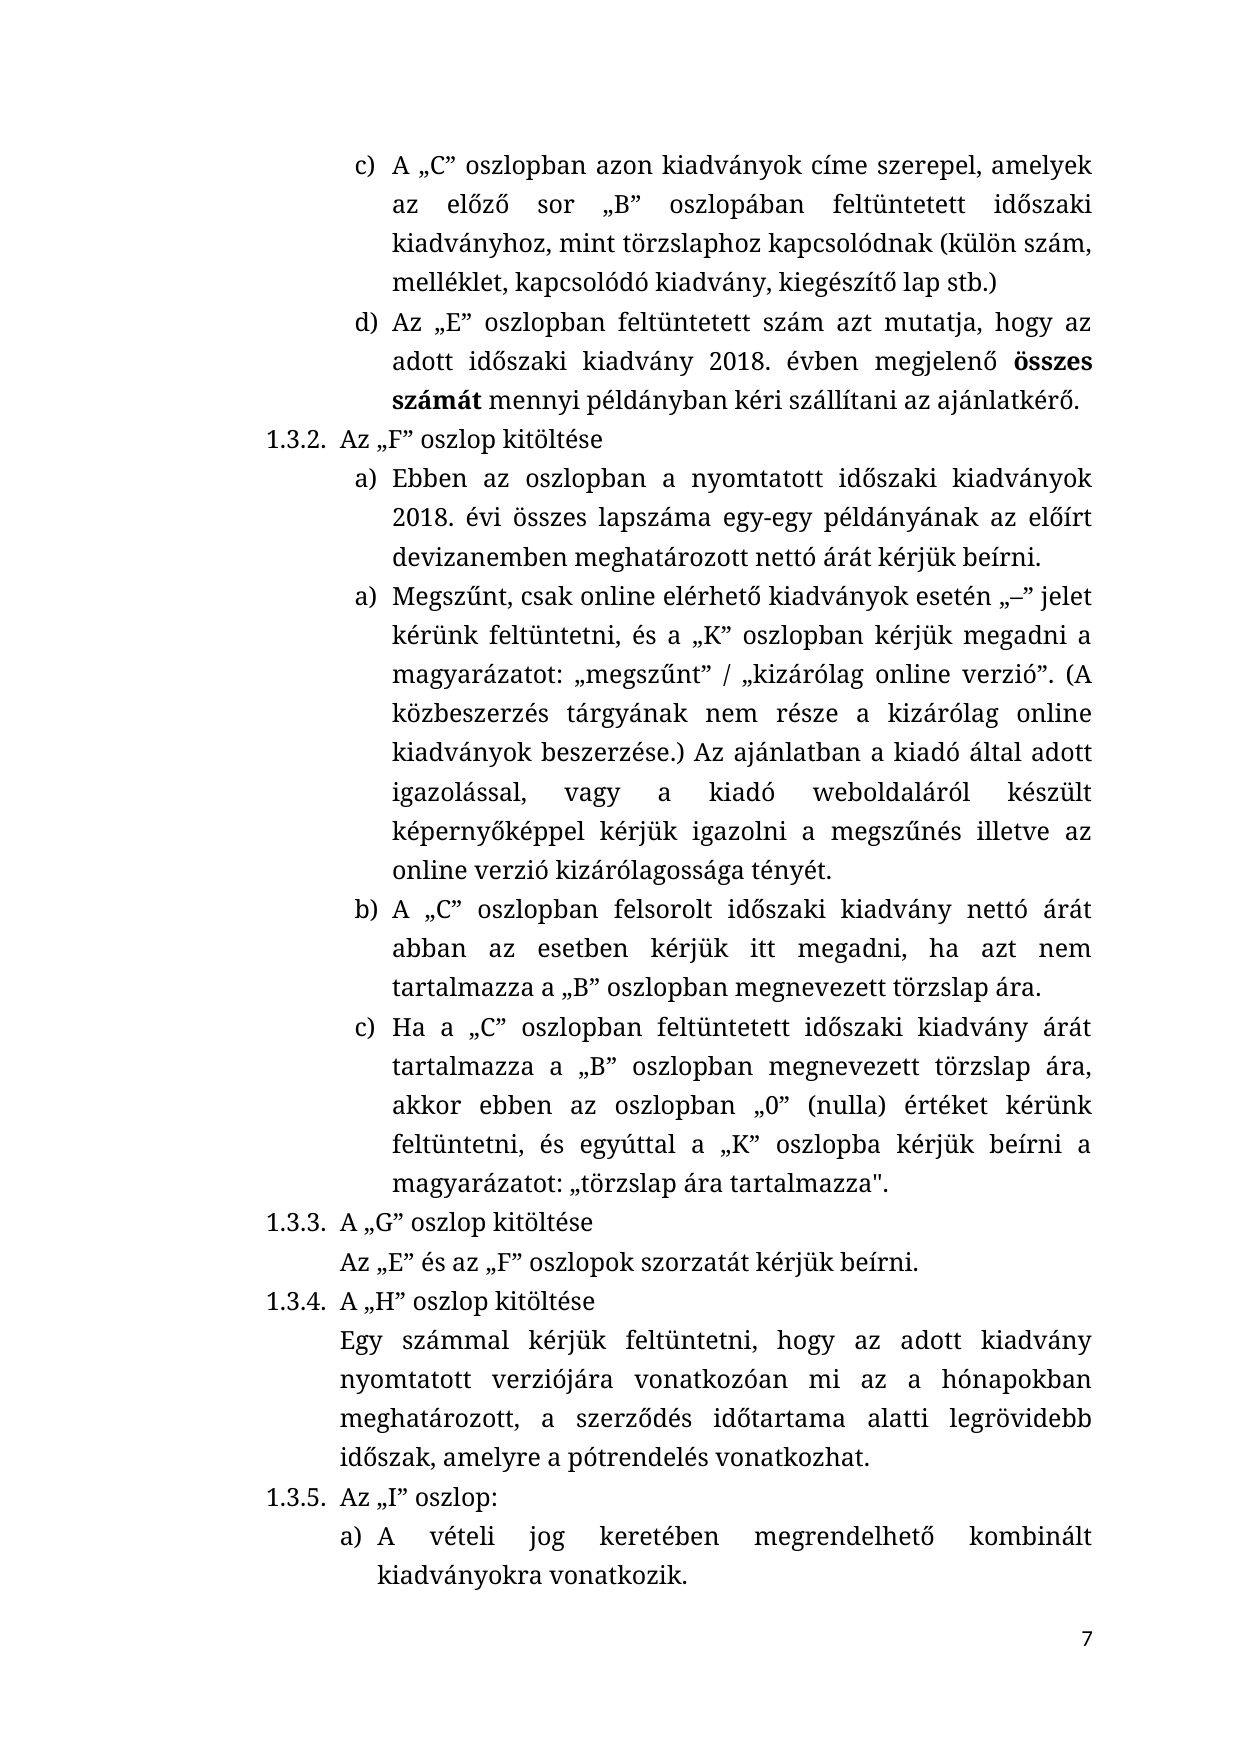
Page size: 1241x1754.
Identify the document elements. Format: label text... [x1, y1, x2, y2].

text Egy számmal kérjük feltüntetni, hogy az adott kiadvány nyomtatott verziójára vonatkozóan mi az a hónapokban meghatározott, a szerződés időtartama alatti legrövidebb időszak, amelyre a pótrendelés vonatkozhat. [339, 1323, 1093, 1474]
list Az „I” oszlop: [266, 1479, 1093, 1513]
list Ha a „C” oszlopban feltüntetett időszaki kiadvány árát tartalmazza a „B” oszlopban megnevezett törzslap ára, akkor ebben az oszlopban „0” (nulla) értéket kérünk feltüntetni, és egyúttal a „K” oszlopba kérjük beírni a magyarázatot: „törzslap ára tartalmazza". [354, 1009, 1093, 1200]
list Az „E” oszlopban feltüntetett szám azt mutatja, hogy az adott időszaki kiadvány 2018. évben megjelenő összes számát mennyi példányban kéri szállítani az ajánlatkérő. [354, 304, 1093, 417]
list A „G” oszlop kitöltése [266, 1205, 1093, 1239]
text Az „E” és az „F” oszlopok szorzatát kérjük beírni. [339, 1244, 1093, 1278]
list A vételi jog keretében megrendelhető kombinált kiadványokra vonatkozik. [339, 1518, 1093, 1592]
list Ebben az oszlopban a nyomtatott időszaki kiadványok 2018. évi összes lapszáma egy-egy példányának az előírt devizanemben meghatározott nettó árát kérjük beírni. [354, 461, 1093, 573]
list A „H” oszlop kitöltése [266, 1283, 1093, 1317]
list Az „F” oszlop kitöltése [266, 422, 1093, 456]
list Megszűnt, csak online elérhető kiadványok esetén „–” jelet kérünk feltüntetni, és a „K” oszlopban kérjük megadni a magyarázatot: „megszűnt” / „kizárólag online verzió”. (A közbeszerzés tárgyának nem része a kizárólag online kiadványok beszerzése.) Az ajánlatban a kiadó által adott igazolással, vagy a kiadó weboldaláról készült képernyőképpel kérjük igazolni a megszűnés illetve az online verzió kizárólagossága tényét. [354, 578, 1093, 887]
list A „C” oszlopban felsorolt időszaki kiadvány nettó árát abban az esetben kérjük itt megadni, ha azt nem tartalmazza a „B” oszlopban megnevezett törzslap ára. [354, 892, 1093, 1004]
list A „C” oszlopban azon kiadványok címe szerepel, amelyek az előző sor „B” oszlopában feltüntetett időszaki kiadványhoz, mint törzslaphoz kapcsolódnak (külön szám, melléklet, kapcsolódó kiadvány, kiegészítő lap stb.) [354, 148, 1093, 299]
